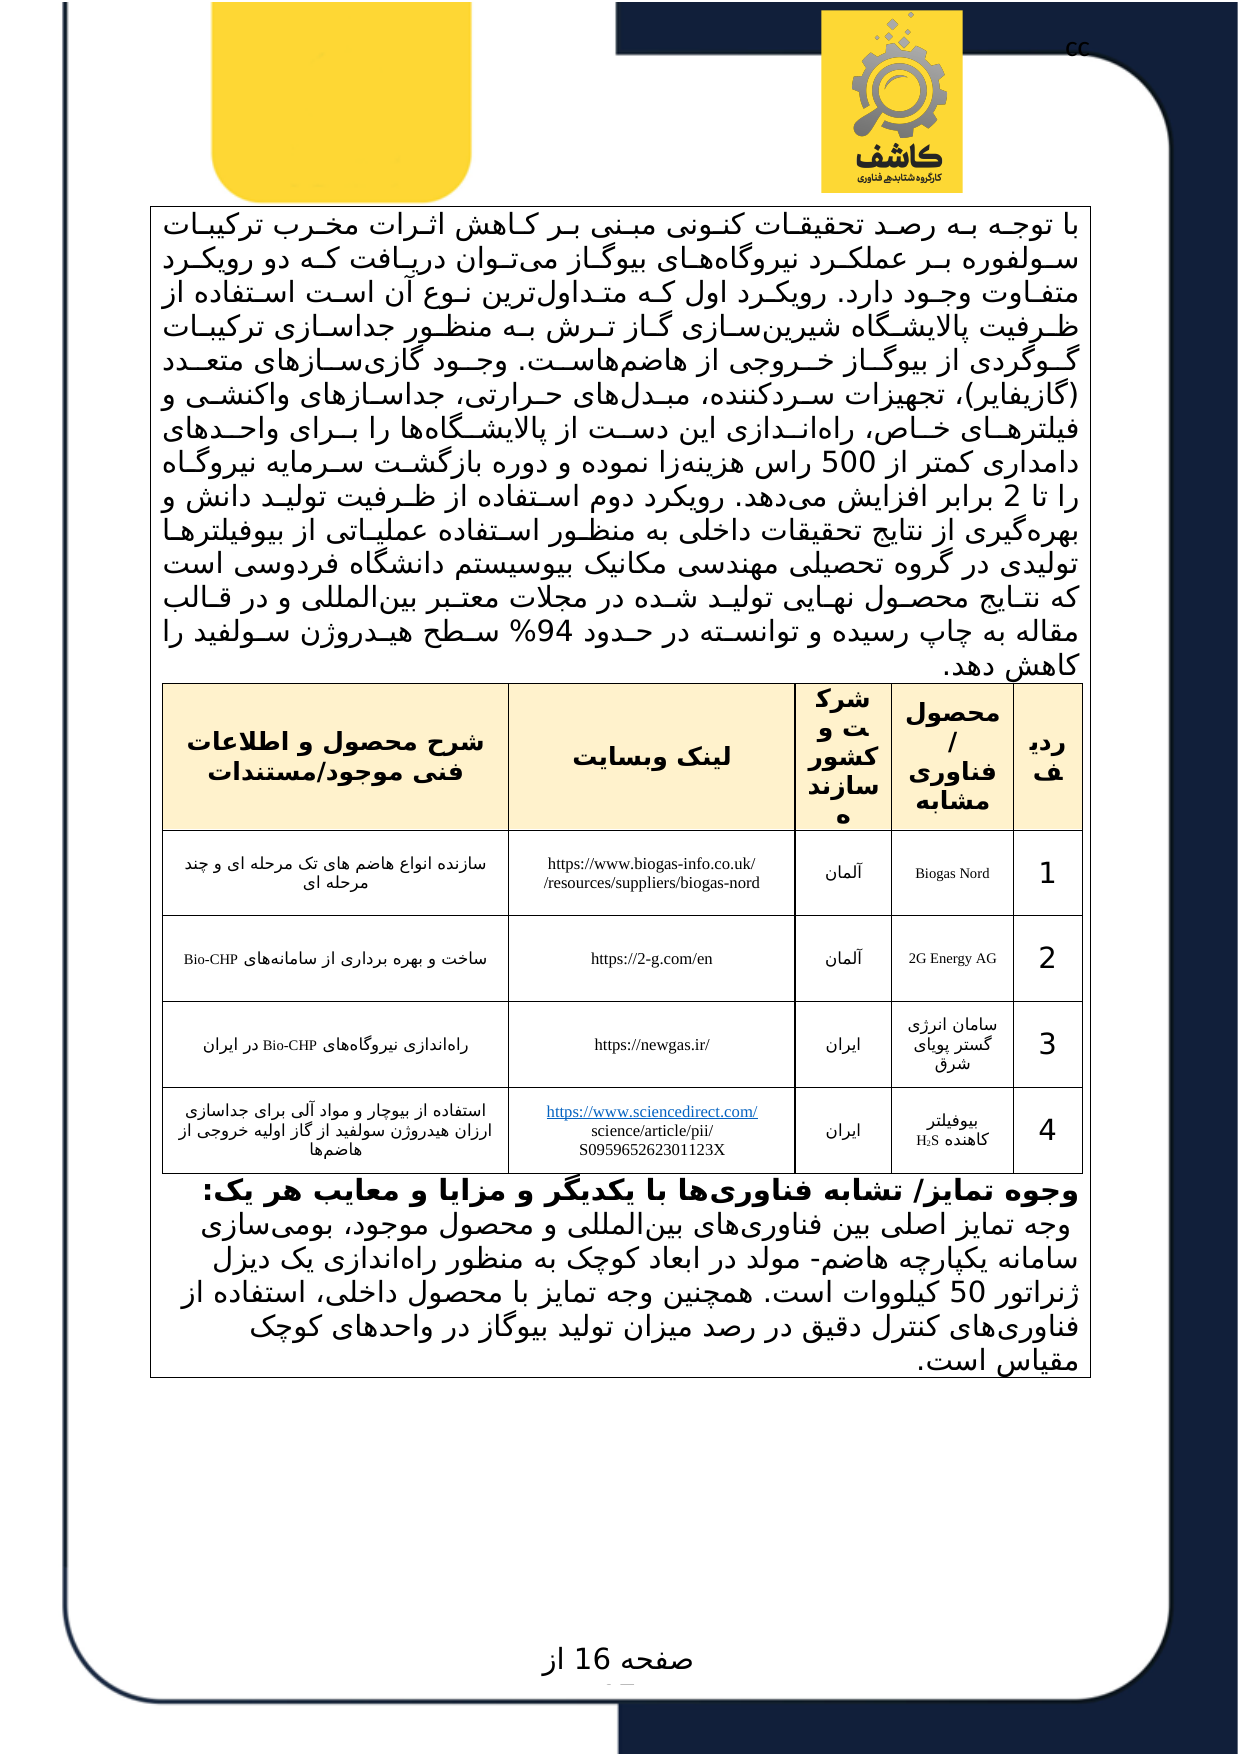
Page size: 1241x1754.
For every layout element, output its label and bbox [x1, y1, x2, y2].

picture [0, 2, 1238, 1754]
table_cell [151, 207, 1090, 1377]
